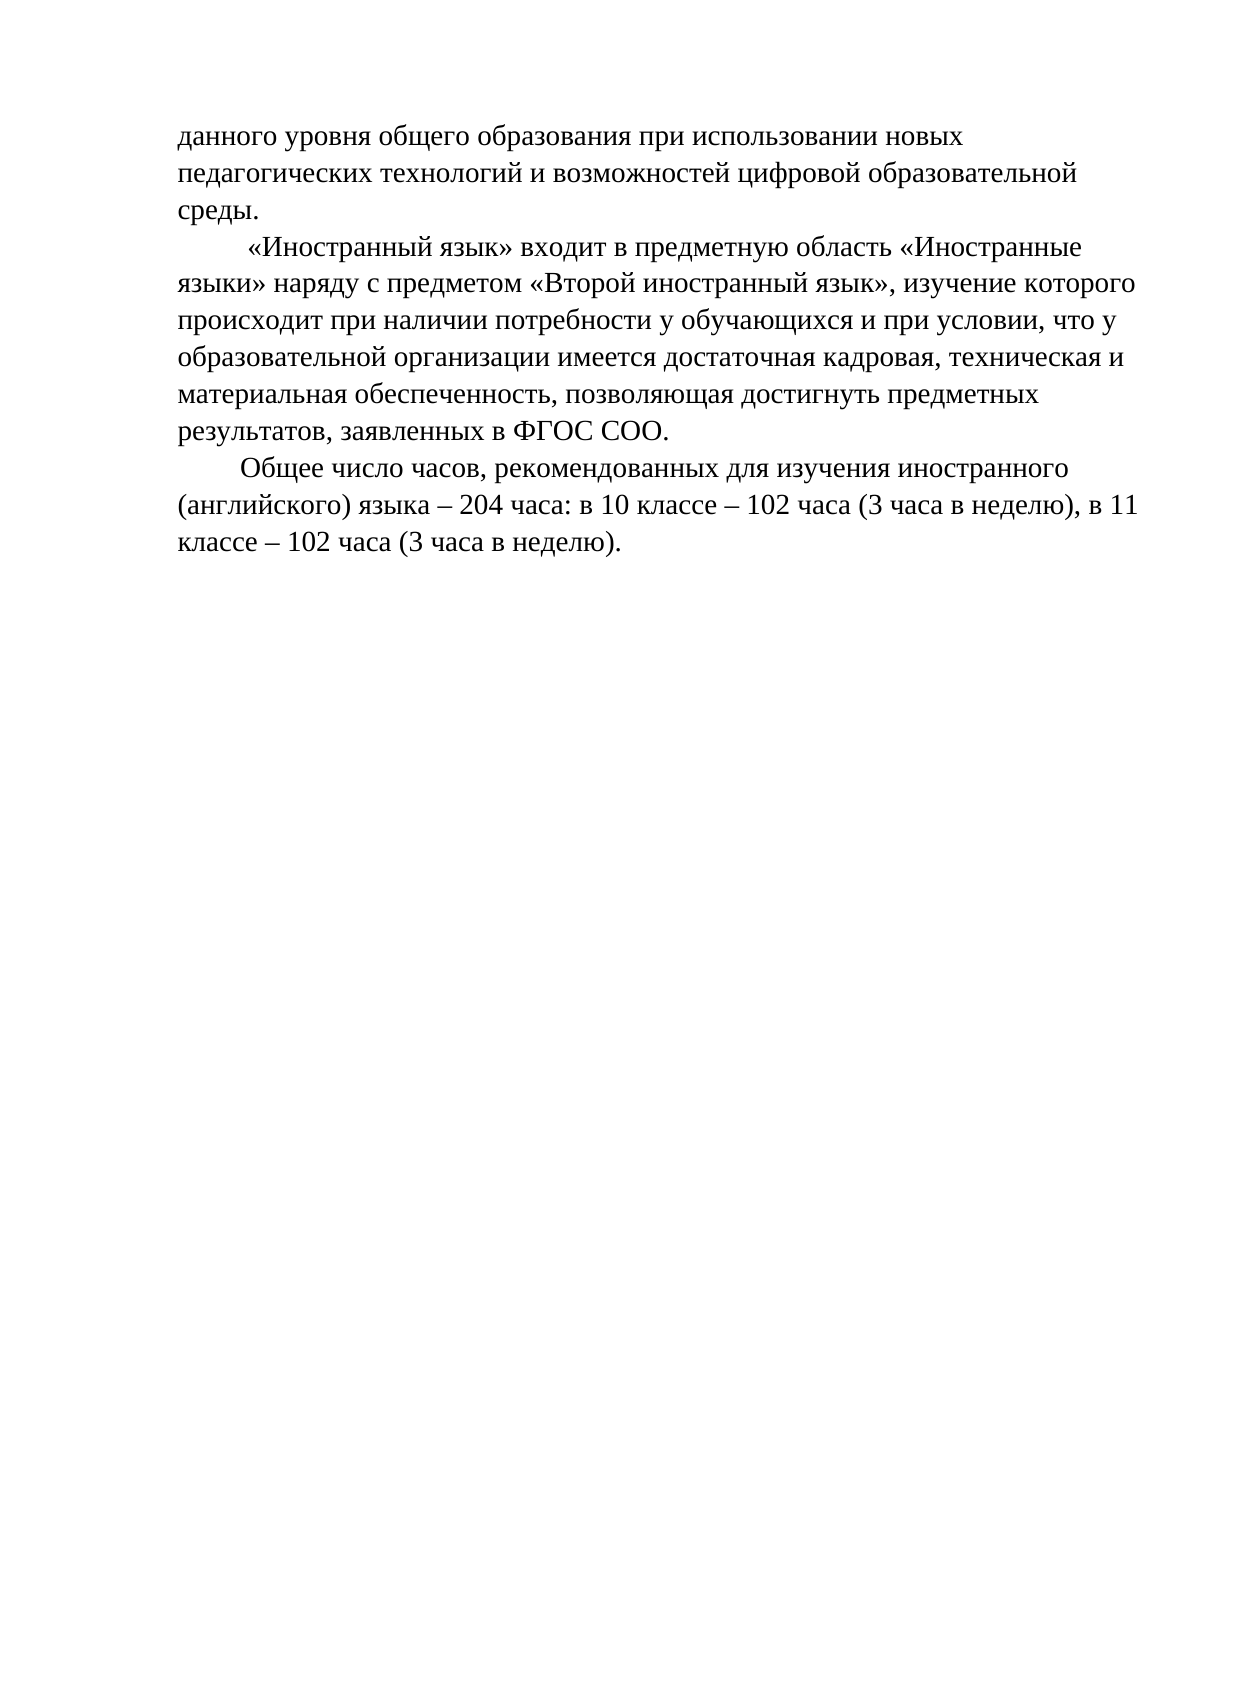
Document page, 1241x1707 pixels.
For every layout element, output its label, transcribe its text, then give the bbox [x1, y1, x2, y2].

text «Иностранный язык» входит в предметную область «Иностранные языки» наряду с предметом «Второй иностранный язык», изучение которого происходит при наличии потребности у обучающихся и при условии, что у образовательной организации имеется достаточная кадровая, техническая и материальная обеспеченность, позволяющая достигнуть предметных результатов, заявленных в ФГОС СОО. [177, 229, 1152, 447]
text ‌Общее число часов, рекомендованных для изучения иностранного (английского) языка – 204 часа: в 10 классе – 102 часа (3 часа в неделю), в 11 классе – 102 часа (3 часа в неделю).‌‌ [177, 450, 1152, 557]
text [177, 118, 1152, 225]
